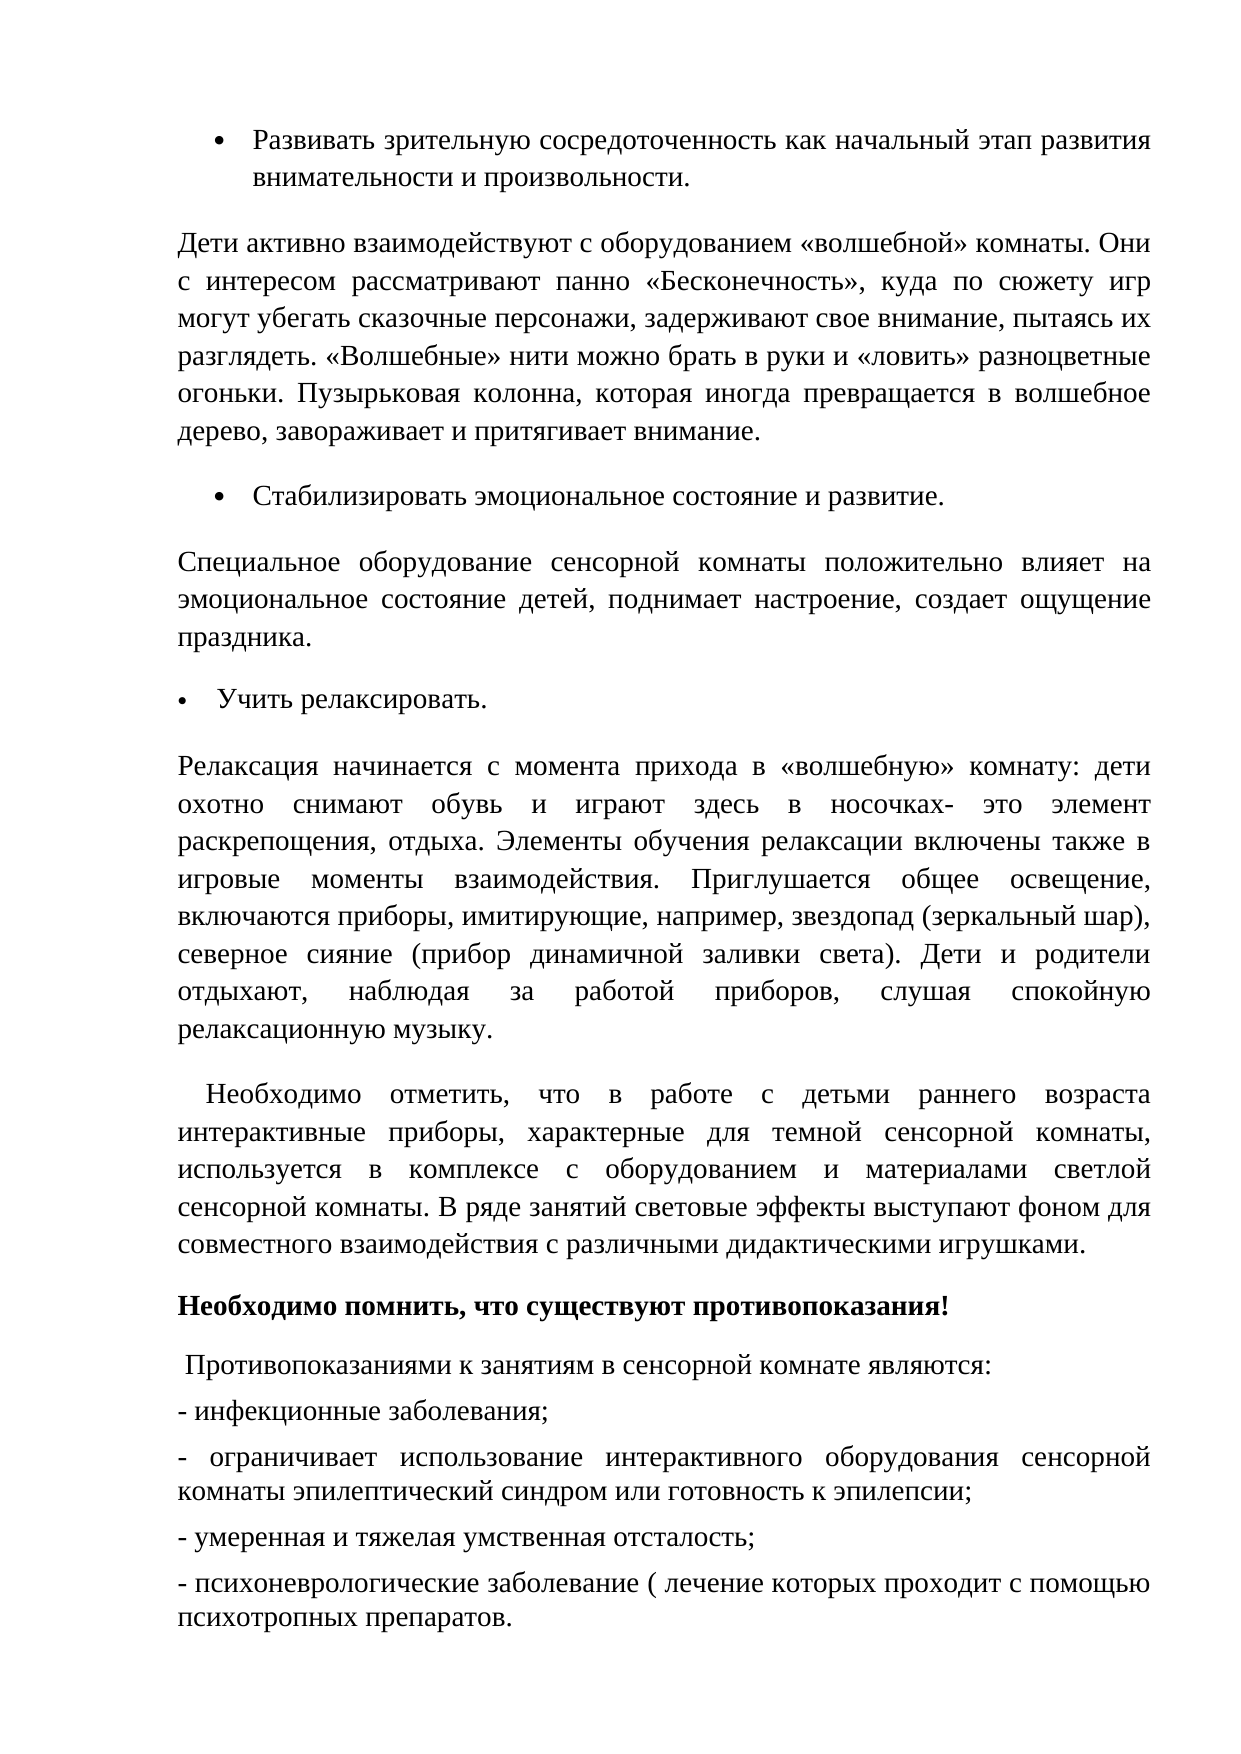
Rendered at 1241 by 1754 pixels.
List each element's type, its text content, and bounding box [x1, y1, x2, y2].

text Противопоказаниями к занятиям в сенсорной комнате являются: [177, 1347, 1152, 1381]
list Стабилизировать эмоциональное состояние и развитие. [215, 474, 1152, 512]
text - умеренная и тяжелая умственная отсталость; [177, 1519, 1152, 1553]
text Необходимо отметить, что в работе с детьми раннего возраста интерактивные приборы, характерные для темной сенсорной комнаты, используется в комплексе с оборудованием и материалами светлой сенсорной комнаты. В ряде занятий световые эффекты выступают фоном для совместного взаимодействия с различными дидактическими игрушками. [177, 1072, 1152, 1260]
text - инфекционные заболевания; [177, 1393, 1152, 1427]
text - ограничивает использование интерактивного оборудования сенсорной комнаты эпилептический синдром или готовность к эпилепсии; [177, 1439, 1152, 1507]
text Специальное оборудование сенсорной комнаты положительно влияет на эмоциональное состояние детей, поднимает настроение, создает ощущение праздника. [177, 540, 1152, 652]
list Учить релаксировать. [179, 682, 1152, 715]
text Дети активно взаимодействуют с оборудованием «волшебной» комнаты. Они с интересом рассматривают панно «Бесконечность», куда по сюжету игр могут убегать сказочные персонажи, задерживают свое внимание, пытаясь их разглядеть. «Волшебные» нити можно брать в руки и «ловить» разноцветные огоньки. Пузырьковая колонна, которая иногда превращается в волшебное дерево, завораживает и притягивает внимание. [177, 221, 1152, 446]
text Необходимо помнить, что существуют противопоказания! [177, 1288, 1152, 1322]
text Релаксация начинается с момента прихода в «волшебную» комнату: дети охотно снимают обувь и играют здесь в носочках- это элемент раскрепощения, отдыха. Элементы обучения релаксации включены также в игровые моменты взаимодействия. Приглушается общее освещение, включаются приборы, имитирующие, например, звездопад (зеркальный шар), северное сияние (прибор динамичной заливки света). Дети и родители отдыхают, наблюдая за работой приборов, слушая спокойную релаксационную музыку. [177, 744, 1152, 1044]
text - психоневрологические заболевание ( лечение которых проходит с помощью психотропных препаратов. [177, 1565, 1152, 1632]
list Развивать зрительную сосредоточенность как начальный этап развития внимательности и произвольности. [215, 118, 1152, 193]
